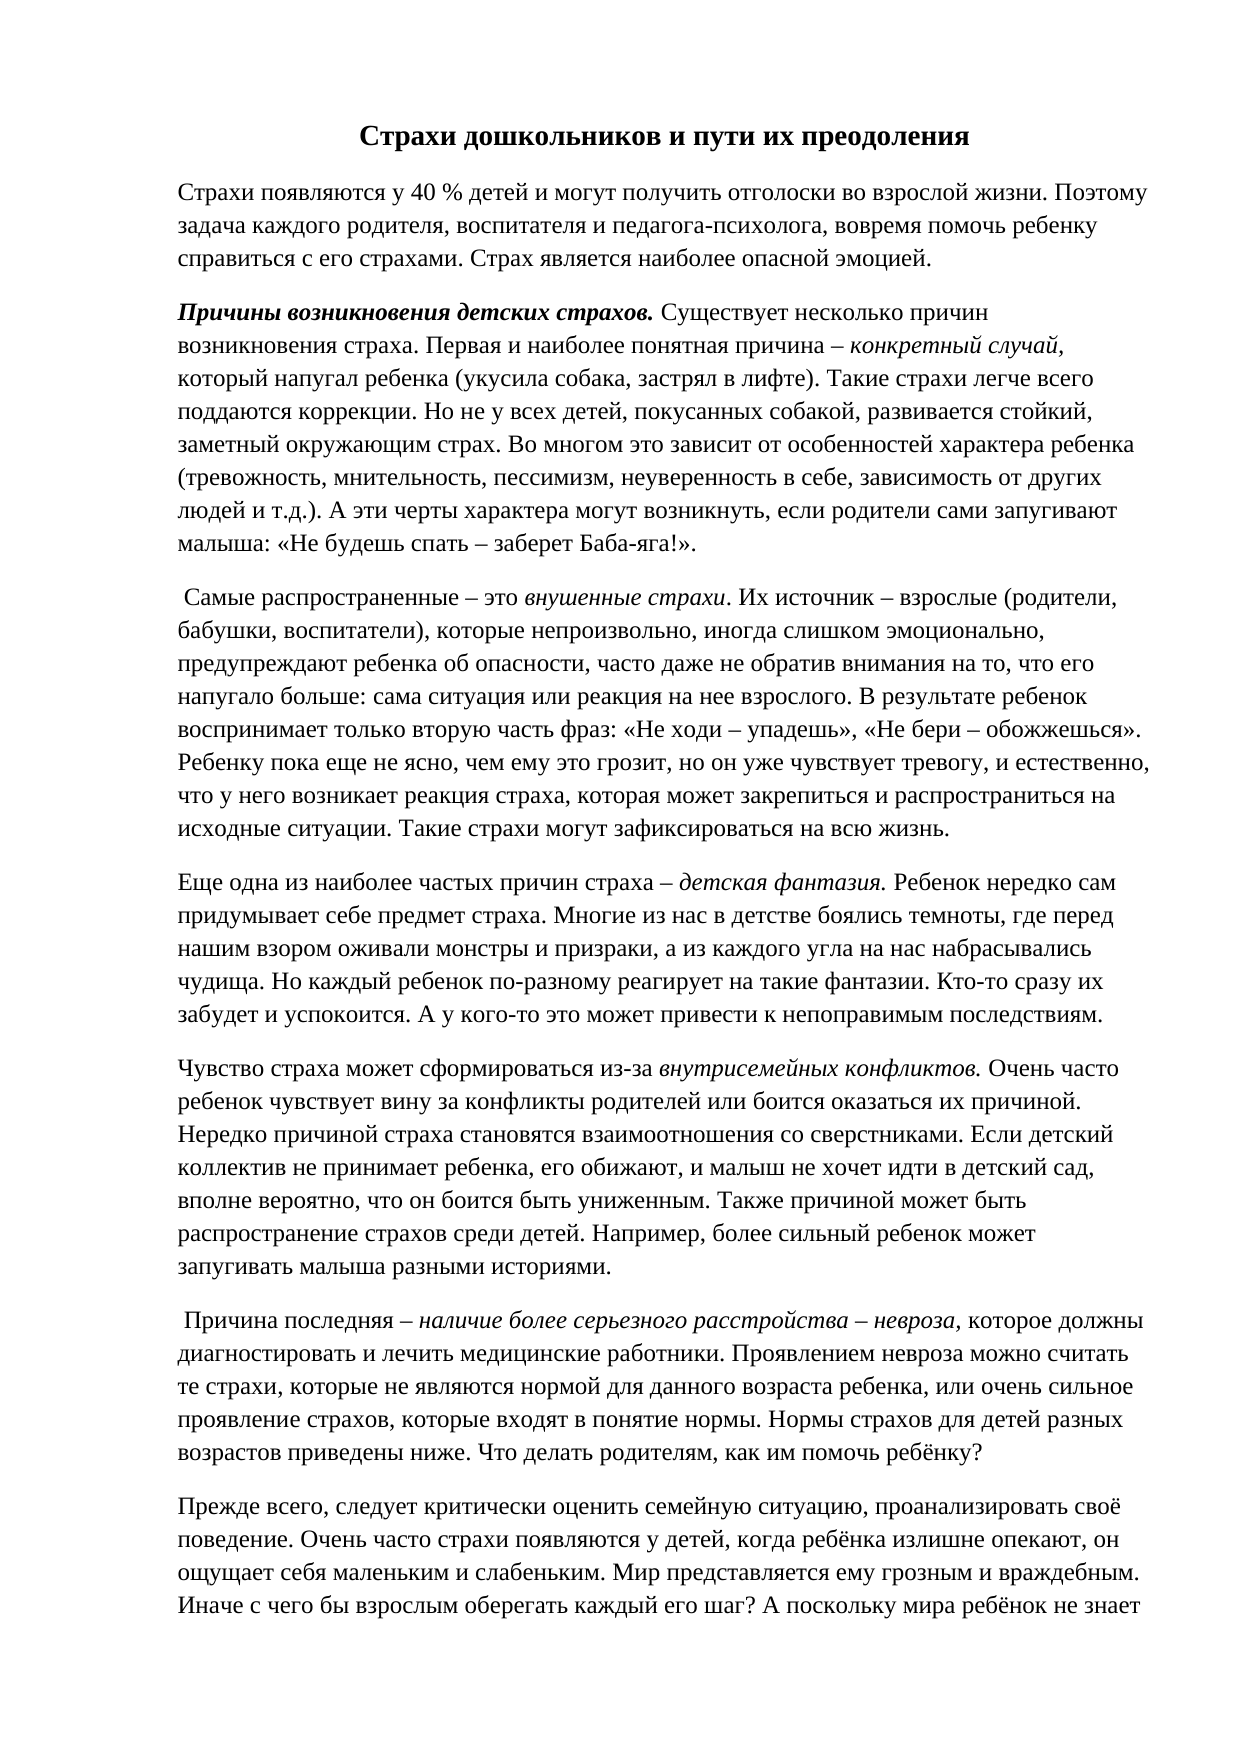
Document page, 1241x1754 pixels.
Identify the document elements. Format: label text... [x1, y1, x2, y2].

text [177, 1491, 1152, 1619]
text Страхи дошкольников и пути их преодоления [177, 118, 1152, 152]
text Причина последняя – наличие более серьезного расстройства – невроза, которое должны диагностировать и лечить медицинские работники. Проявлением невроза можно считать те страхи, которые не являются нормой для данного возраста ребенка, или очень сильное проявление страхов, которые входят в понятие нормы. Нормы страхов для детей разных возрастов приведены ниже. Что делать родителям, как им помочь ребёнку? [177, 1305, 1152, 1466]
text Причины возникновения детских страхов. Существует несколько причин возникновения страха. Первая и наиболее понятная причина – конкретный случай, который напугал ребенка (укусила собака, застрял в лифте). Такие страхи легче всего поддаются коррекции. Но не у всех детей, покусанных собакой, развивается стойкий, заметный окружающим страх. Во многом это зависит от особенностей характера ребенка (тревожность, мнительность, пессимизм, неуверенность в себе, зависимость от других людей и т.д.). А эти черты характера могут возникнуть, если родители сами запугивают малыша: «Не будешь спать – заберет Баба-яга!». [177, 297, 1152, 557]
text Самые распространенные – это внушенные страхи. Их источник – взрослые (родители, бабушки, воспитатели), которые непроизвольно, иногда слишком эмоционально, предупреждают ребенка об опасности, часто даже не обратив внимания на то, что его напугало больше: сама ситуация или реакция на нее взрослого. В результате ребенок воспринимает только вторую часть фраз: «Не ходи – упадешь», «Не бери – обожжешься». Ребенку пока еще не ясно, чем ему это грозит, но он уже чувствует тревогу, и естественно, что у него возникает реакция страха, которая может закрепиться и распространиться на исходные ситуации. Такие страхи могут зафиксироваться на всю жизнь. [177, 582, 1152, 842]
text Еще одна из наиболее частых причин страха – детская фантазия. Ребенок нередко сам придумывает себе предмет страха. Многие из нас в детстве боялись темноты, где перед нашим взором оживали монстры и призраки, а из каждого угла на нас набрасывались чудища. Но каждый ребенок по-разному реагирует на такие фантазии. Кто-то сразу их забудет и успокоится. А у кого-то это может привести к непоправимым последствиям. [177, 867, 1152, 1028]
text Страхи появляются у 40 % детей и могут получить отголоски во взрослой жизни. Поэтому задача каждого родителя, воспитателя и педагога-психолога, вовремя помочь ребенку справиться с его страхами. Страх является наиболее опасной эмоцией. [177, 177, 1152, 272]
text Чувство страха может сформироваться из-за внутрисемейных конфликтов. Очень часто ребенок чувствует вину за конфликты родителей или боится оказаться их причиной. Нередко причиной страха становятся взаимоотношения со сверстниками. Если детский коллектив не принимает ребенка, его обижают, и малыш не хочет идти в детский сад, вполне вероятно, что он боится быть униженным. Также причиной может быть распространение страхов среди детей. Например, более сильный ребенок может запугивать малыша разными историями. [177, 1053, 1152, 1280]
